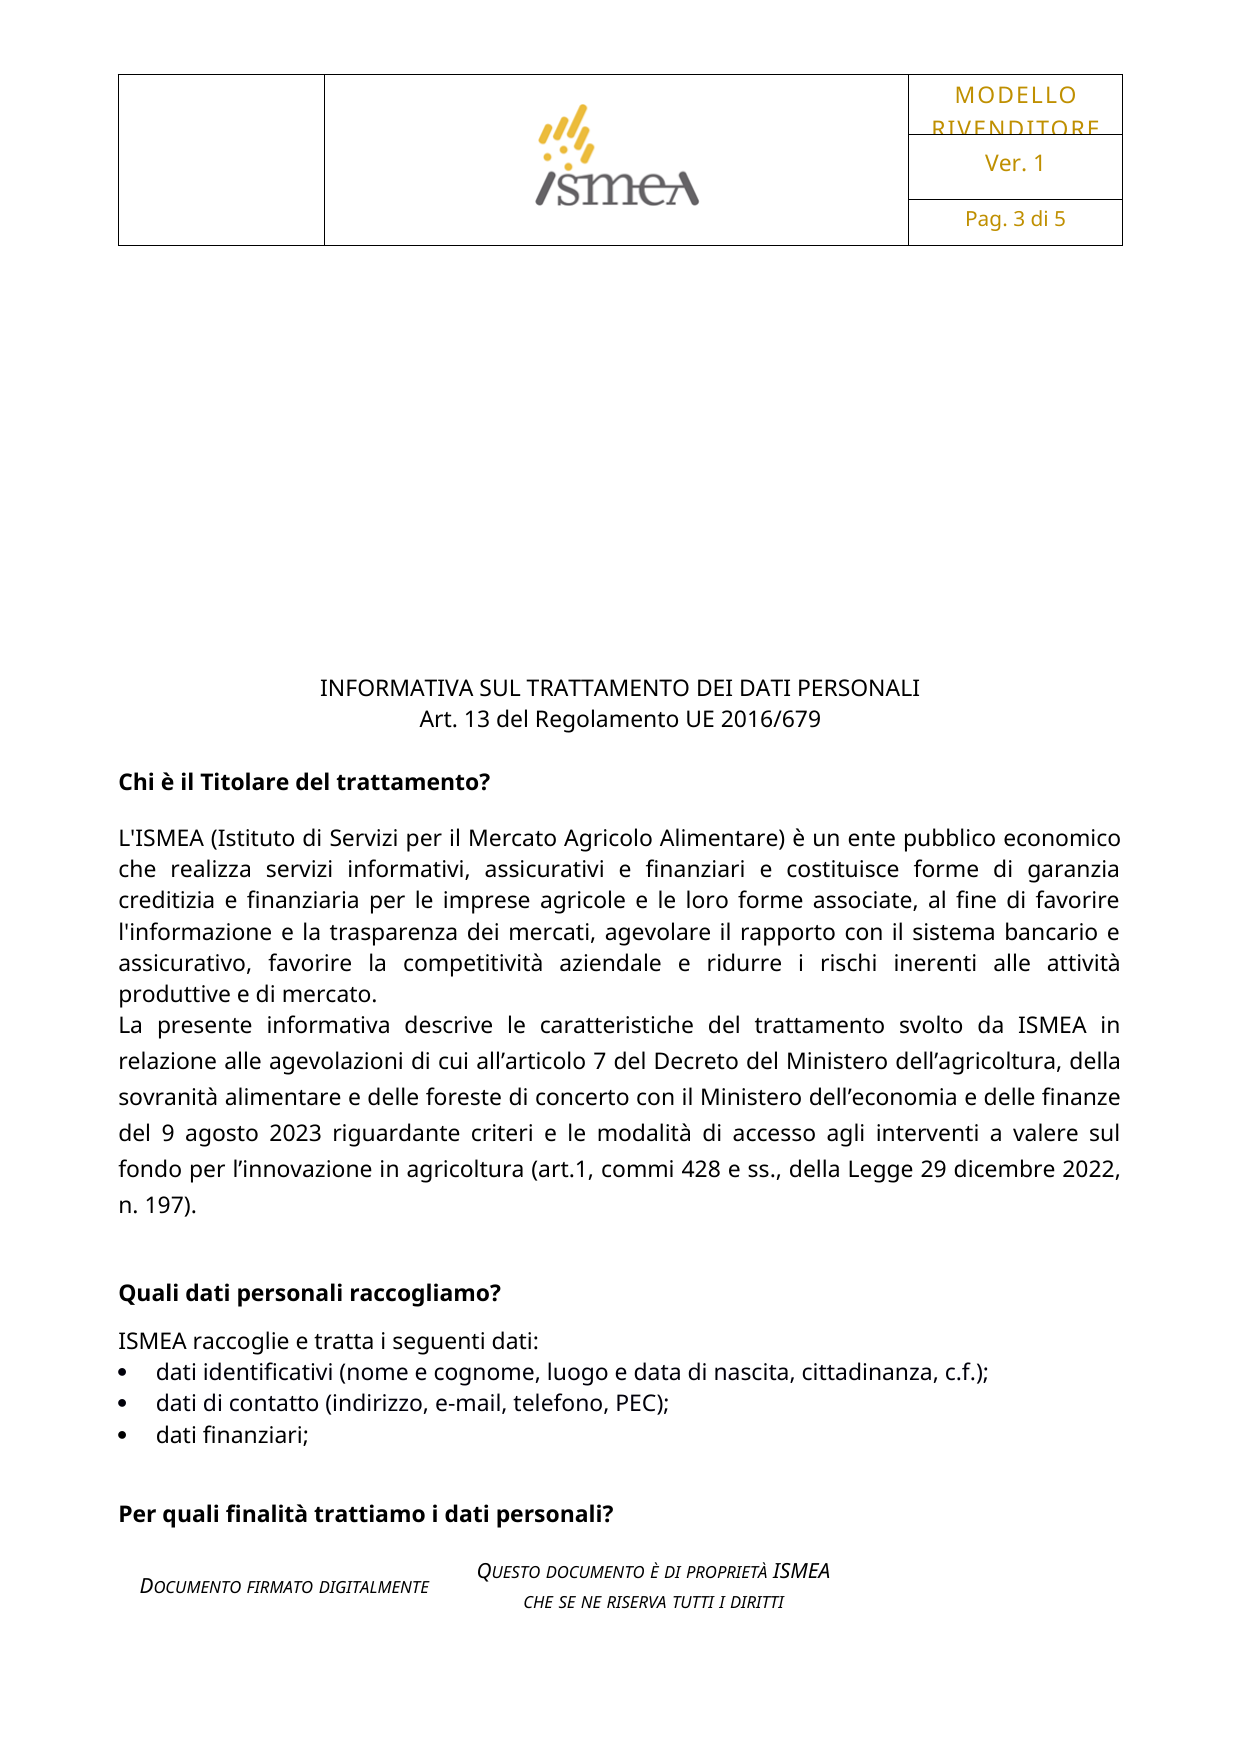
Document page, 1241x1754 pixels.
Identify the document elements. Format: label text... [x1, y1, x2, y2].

text INFORMATIVA SUL TRATTAMENTO DEI DATI PERSONALI [118, 672, 1122, 703]
text Art. 13 del Regolamento UE 2016/679 [118, 703, 1122, 734]
text Chi è il Titolare del trattamento? [118, 765, 1122, 797]
text ISMEA raccoglie e tratta i seguenti dati: [118, 1325, 1122, 1356]
list dati finanziari; [118, 1418, 1122, 1450]
list dati di contatto (indirizzo, e-mail, telefono, PEC); [118, 1387, 1122, 1418]
text Quali dati personali raccogliamo? [118, 1277, 1122, 1308]
picture [533, 102, 700, 210]
list dati identificativi (nome e cognome, luogo e data di nascita, cittadinanza, c.f.); [118, 1356, 1122, 1387]
text L'ISMEA (Istituto di Servizi per il Mercato Agricolo Alimentare) è un ente pubblico economico che realizza servizi informativi, assicurativi e finanziari e costituisce forme di garanzia creditizia e finanziaria per le imprese agricole e le loro forme associate, al fine di favorire l'informazione e la trasparenza dei mercati, agevolare il rapporto con il sistema bancario e assicurativo, favorire la competitività aziendale e ridurre i rischi inerenti alle attività produttive e di mercato. [118, 822, 1122, 1009]
text La presente informativa descrive le caratteristiche del trattamento svolto da ISMEA in relazione alle agevolazioni di cui all’articolo 7 del Decreto del Ministero dell’agricoltura, della sovranità alimentare e delle foreste di concerto con il Ministero dell’economia e delle finanze del 9 agosto 2023 riguardante criteri e le modalità di accesso agli interventi a valere sul fondo per l’innovazione in agricoltura (art.1, commi 428 e ss., della Legge 29 dicembre 2022, n. 197). [118, 1009, 1122, 1220]
text Per quali finalità trattiamo i dati personali? [118, 1498, 1122, 1529]
